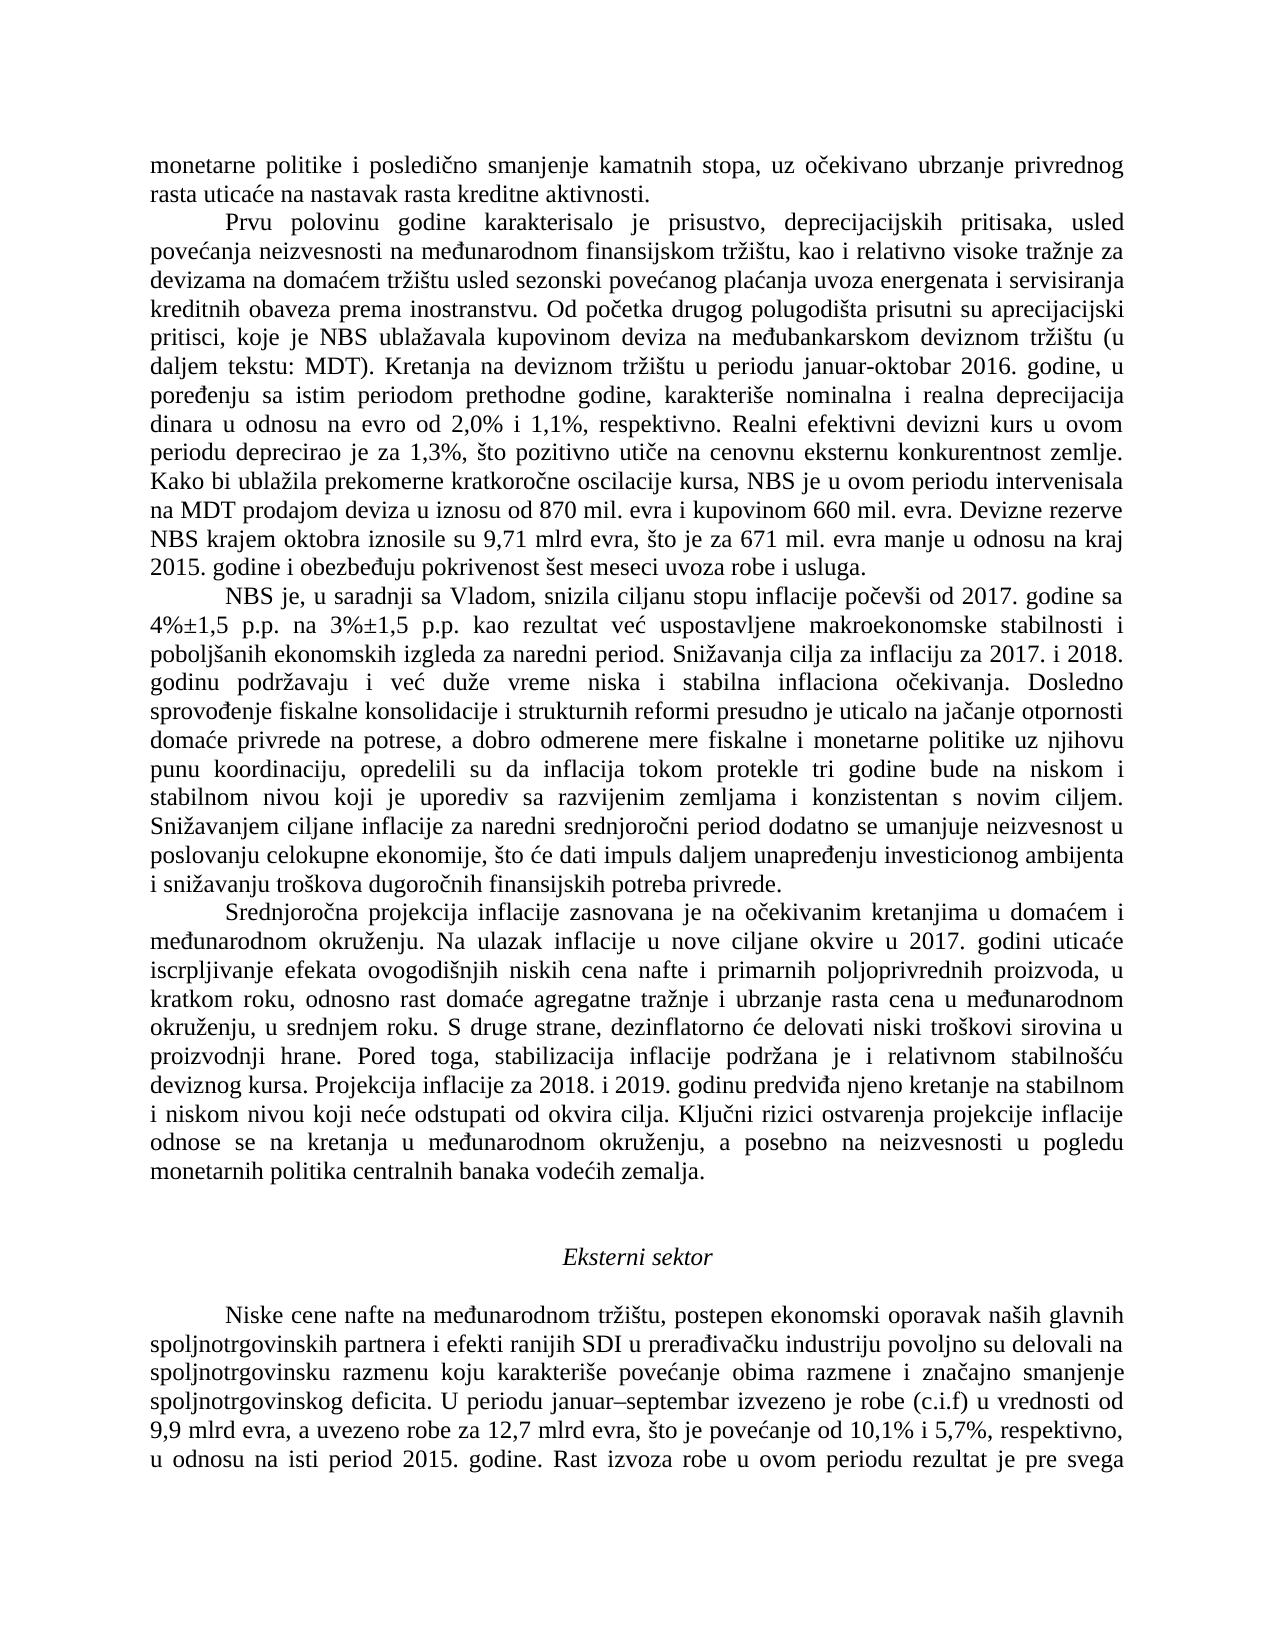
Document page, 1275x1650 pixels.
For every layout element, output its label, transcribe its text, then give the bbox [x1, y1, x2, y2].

text NBS je, u saradnji sa Vladom, snizila ciljanu stopu inflacije počevši od 2017. godine sa 4%±1,5 p.p. na 3%±1,5 p.p. kao rezultat već uspostavljene makroekonomske stabilnosti i poboljšanih ekonomskih izgleda za naredni period. Snižavanja cilja za inflaciju za 2017. i 2018. godinu podržavaju i već duže vreme niska i stabilna inflaciona očekivanja. Dosledno sprovođenje fiskalne konsolidacije i strukturnih reformi presudno je uticalo na jačanje otpornosti domaće privrede na potrese, a dobro odmerene mere fiskalne i monetarne politike uz njihovu punu koordinaciju, opredelili su da inflacija tokom protekle tri godine bude na niskom i stabilnom nivou koji je uporediv sa razvijenim zemljama i konzistentan s novim ciljem. Snižavanjem ciljane inflacije za naredni srednjoročni period dodatno se umanjuje neizvesnost u poslovanju celokupne ekonomije, što će dati impuls daljem unapređenju investicionog ambijenta i snižavanju troškova dugoročnih finansijskih potreba privrede. [150, 581, 1125, 897]
text Srednjoročna projekcija inflacije zasnovana je na očekivanim kretanjima u domaćem i međunarodnom okruženju. Na ulazak inflacije u nove ciljane okvire u 2017. godini uticaće iscrpljivanje efekata ovogodišnjih niskih cena nafte i primarnih poljoprivrednih proizvoda, u kratkom roku, odnosno rast domaće agregatne tražnje i ubrzanje rasta cena u međunarodnom okruženju, u srednjem roku. S druge strane, dezinflatorno će delovati niski troškovi sirovina u proizvodnji hrane. Pored toga, stabilizacija inflacije podržana je i relativnom stabilnošću deviznog kursa. Projekcija inflacije za 2018. i 2019. godinu predviđa njeno kretanje na stabilnom i niskom nivou koji neće odstupati od okvira cilja. Ključni rizici ostvarenja projekcije inflacije odnose se na kretanja u međunarodnom okruženju, a posebno na neizvesnosti u pogledu monetarnih politika centralnih banaka vodećih zemalja. [150, 897, 1125, 1185]
text Eksterni sektor [150, 1242, 1125, 1271]
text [150, 1300, 1125, 1472]
text Prvu polovinu godine karakterisalo je prisustvo, deprecijacijskih pritisaka, usled povećanja neizvesnosti na međunarodnom finansijskom tržištu, kao i relativno visoke tražnje za devizama na domaćem tržištu usled sezonski povećanog plaćanja uvoza energenata i servisiranja kreditnih obaveza prema inostranstvu. Od početka drugog polugodišta prisutni su aprecijacijski pritisci, koje je NBS ublažavala kupovinom deviza na međubankarskom deviznom tržištu (u daljem tekstu: MDT). Kretanja na deviznom tržištu u periodu januar-oktobar 2016. godine, u poređenju sa istim periodom prethodne godine, karakteriše nominalna i realna deprecijacija dinara u odnosu na evro od 2,0% i 1,1%, respektivno. Realni efektivni devizni kurs u ovom periodu deprecirao je za 1,3%, što pozitivno utiče na cenovnu eksternu konkurentnost zemlje. Kako bi ublažila prekomerne kratkoročne oscilacije kursa, NBS je u ovom periodu intervenisala na MDT prodajom deviza u iznosu od 870 mil. evra i kupovinom 660 mil. evra. Devizne rezerve NBS krajem oktobra iznosile su 9,71 mlrd evra, što je za 671 mil. evra manje u odnosu na kraj 2015. godine i obezbeđuju pokrivenost šest meseci uvoza robe i usluga. [150, 207, 1125, 581]
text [150, 150, 1125, 207]
